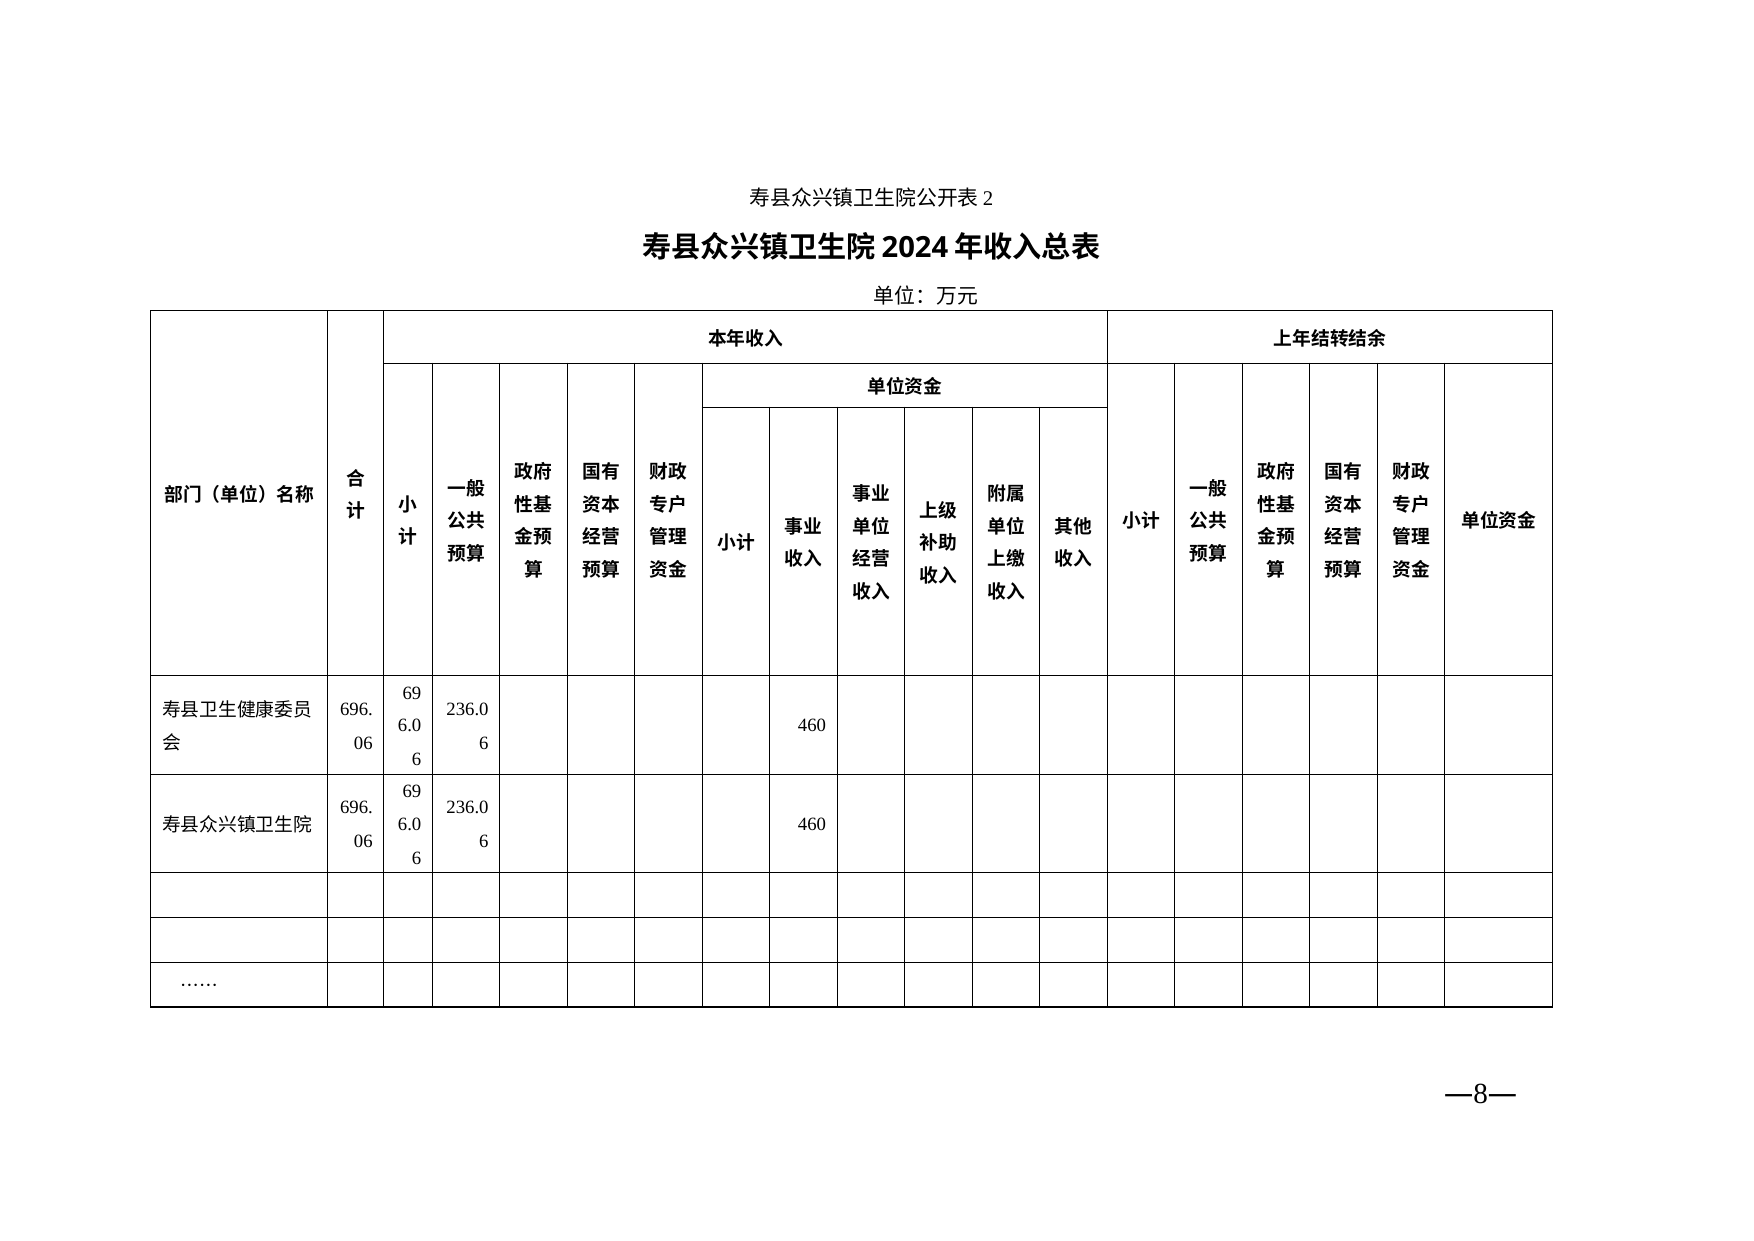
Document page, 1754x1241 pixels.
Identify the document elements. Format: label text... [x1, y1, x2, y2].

table_cell 财政专户管理资金 [635, 364, 702, 675]
table_cell 小计 [1108, 364, 1174, 675]
table_cell [905, 676, 972, 774]
table_cell [1040, 775, 1107, 872]
table_cell 236.06 [433, 775, 499, 872]
table_header 本年收入 [384, 311, 1107, 362]
table_cell [973, 775, 1039, 872]
table_cell [1310, 676, 1377, 774]
table_cell [568, 918, 634, 962]
table_cell [1378, 873, 1444, 917]
table_cell [1445, 873, 1552, 917]
table_cell [838, 963, 904, 1006]
table_cell [1108, 963, 1174, 1006]
table_cell [1310, 775, 1377, 872]
table_cell [1040, 918, 1107, 962]
table_cell 寿县卫生健康委员会 [151, 676, 327, 774]
table_cell [1445, 775, 1552, 872]
text 寿县众兴镇卫生院公开表2 [207, 180, 1535, 213]
text 寿县众兴镇卫生院2024年收入总表 [207, 213, 1535, 278]
table_cell [1175, 775, 1242, 872]
table_cell [1445, 676, 1552, 774]
table_cell [1310, 918, 1377, 962]
table_cell 附属单位上缴收入 [973, 408, 1039, 675]
table_cell [500, 676, 567, 774]
table_cell [1040, 676, 1107, 774]
table_cell [151, 918, 327, 962]
table_cell [703, 676, 769, 774]
table_cell [568, 676, 634, 774]
table_header 合计 [328, 311, 383, 675]
table_cell [328, 873, 383, 917]
table_cell [703, 873, 769, 917]
table_cell [568, 963, 634, 1006]
table_cell [905, 963, 972, 1006]
table_cell [1175, 676, 1242, 774]
table_cell [1040, 963, 1107, 1006]
table_cell 460 [770, 775, 837, 872]
table_cell [635, 918, 702, 962]
table_cell [1310, 873, 1377, 917]
table_cell [703, 775, 769, 872]
table_cell 政府性基金预算 [500, 364, 567, 675]
table_cell 其他 收入 [1040, 408, 1107, 675]
table_header 上年结转结余 [1108, 311, 1552, 362]
table_cell [500, 963, 567, 1006]
table_cell [770, 918, 837, 962]
table_cell [635, 873, 702, 917]
table_cell 一般公共预算 [1175, 364, 1242, 675]
table_cell [1108, 918, 1174, 962]
table_cell [1378, 676, 1444, 774]
table_cell [1108, 676, 1174, 774]
table_cell [703, 918, 769, 962]
table_cell [1378, 918, 1444, 962]
table_cell [1445, 963, 1552, 1006]
table_cell [1108, 775, 1174, 872]
table_cell [328, 918, 383, 962]
table_cell [1243, 918, 1309, 962]
table_cell 696.06 [328, 775, 383, 872]
table_cell 国有资本经营预算 [1310, 364, 1377, 675]
table_cell [1378, 775, 1444, 872]
table_cell [568, 873, 634, 917]
table_cell [905, 873, 972, 917]
table_cell [703, 963, 769, 1006]
table_cell [973, 963, 1039, 1006]
table_cell 小计 [703, 408, 769, 675]
table_cell 事业单位经营收入 [838, 408, 904, 675]
table_cell [905, 775, 972, 872]
table_cell 单位资金 [1445, 364, 1552, 675]
table_cell [635, 963, 702, 1006]
table_cell [1378, 963, 1444, 1006]
table_cell [1243, 963, 1309, 1006]
table_cell [1108, 873, 1174, 917]
table_cell [1175, 918, 1242, 962]
text 单位：万元 [207, 278, 1535, 310]
table_cell [568, 775, 634, 872]
table_cell [1310, 963, 1377, 1006]
table_cell [328, 963, 383, 1006]
table_cell [384, 873, 432, 917]
table_cell 696.06 [328, 676, 383, 774]
table_cell [500, 918, 567, 962]
table_cell [905, 918, 972, 962]
table_cell 460 [770, 676, 837, 774]
table_cell [433, 918, 499, 962]
table_cell [770, 963, 837, 1006]
table_cell [500, 873, 567, 917]
table_cell [1243, 873, 1309, 917]
table_cell 上级补助收入 [905, 408, 972, 675]
table_cell 事业 收入 [770, 408, 837, 675]
table_cell 小计 [384, 364, 432, 675]
table_header 部门（单位）名称 [151, 311, 327, 675]
table_cell [973, 873, 1039, 917]
table_cell [1243, 676, 1309, 774]
table_cell [500, 775, 567, 872]
table_cell [433, 963, 499, 1006]
table_cell [1445, 918, 1552, 962]
table_cell [1040, 873, 1107, 917]
table_cell [838, 775, 904, 872]
table_cell 696.06 [384, 775, 432, 872]
table_cell [838, 873, 904, 917]
table_cell [433, 873, 499, 917]
table_cell [1175, 873, 1242, 917]
table_cell 寿县众兴镇卫生院 [151, 775, 327, 872]
table_cell [151, 873, 327, 917]
table_cell [635, 676, 702, 774]
table_cell [838, 918, 904, 962]
table_cell 一般公共预算 [433, 364, 499, 675]
table_cell [1243, 775, 1309, 872]
table_cell 696.06 [384, 676, 432, 774]
table_cell [770, 873, 837, 917]
table_cell [1175, 963, 1242, 1006]
table_cell [384, 963, 432, 1006]
table_cell 政府性基金预算 [1243, 364, 1309, 675]
table_cell [635, 775, 702, 872]
table_cell 国有资本经营预算 [568, 364, 634, 675]
table_cell [973, 676, 1039, 774]
table_cell [838, 676, 904, 774]
table_cell [973, 918, 1039, 962]
table_cell 单位资金 [703, 364, 1107, 407]
table_cell 236.06 [433, 676, 499, 774]
table_cell [384, 918, 432, 962]
table_cell …… [151, 963, 327, 1006]
table_cell 财政专户管理资金 [1378, 364, 1444, 675]
